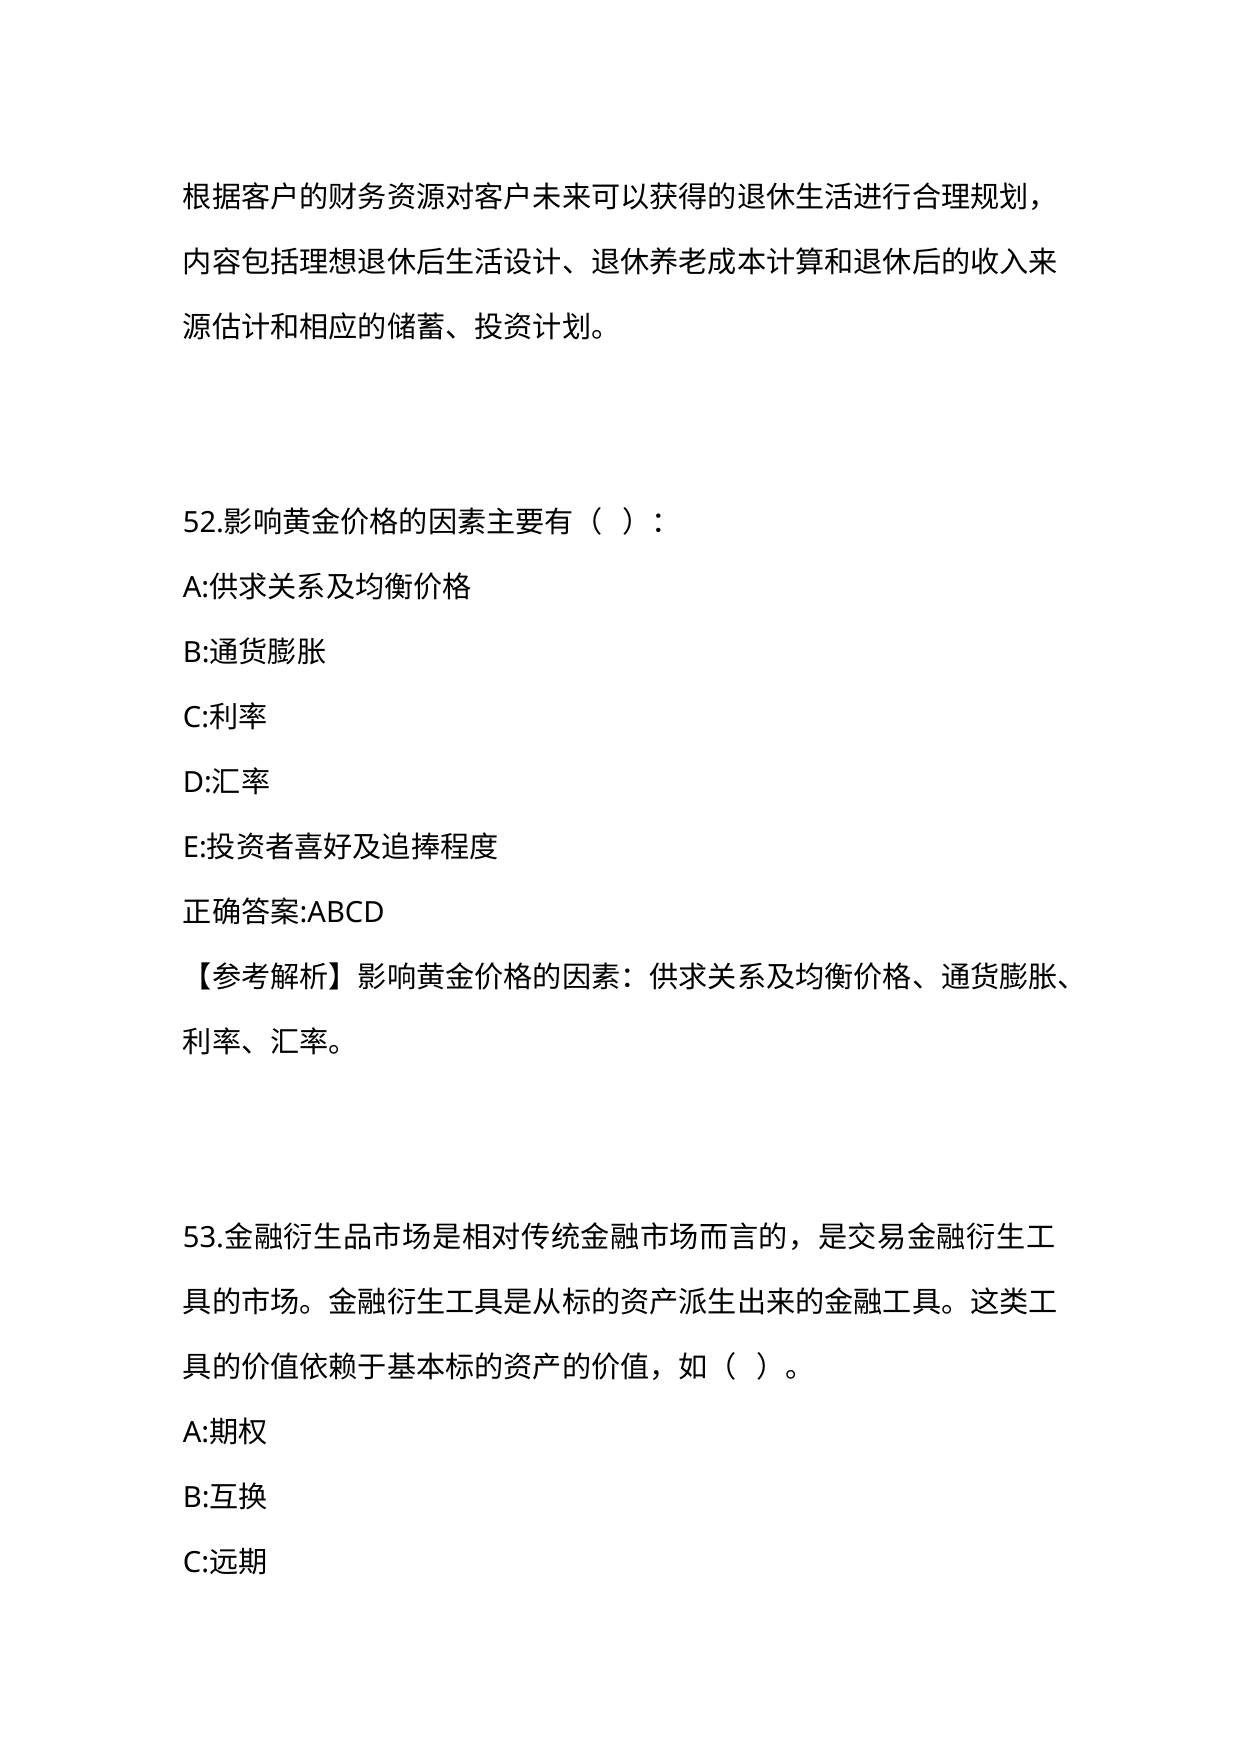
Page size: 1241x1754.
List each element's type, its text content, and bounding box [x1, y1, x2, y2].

text 【参考解析】影响黄金价格的因素：供求关系及均衡价格、通货膨胀、利率、汇率。 [183, 942, 1058, 1072]
text A:期权 [183, 1397, 1058, 1462]
text 正确答案:ABCD [183, 877, 1058, 942]
text E:投资者喜好及追捧程度 [183, 812, 1058, 877]
text 53.金融衍生品市场是相对传统金融市场而言的，是交易金融衍生工具的市场。金融衍生工具是从标的资产派生出来的金融工具。这类工具的价值依赖于基本标的资产的价值，如（ ）。 [183, 1202, 1058, 1397]
text 52.影响黄金价格的因素主要有（ ）： [183, 487, 1058, 552]
text D:汇率 [183, 747, 1058, 812]
text C:远期 [183, 1527, 1058, 1592]
text C:利率 [183, 682, 1058, 747]
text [183, 162, 1058, 357]
text B:互换 [183, 1462, 1058, 1527]
text B:通货膨胀 [183, 617, 1058, 682]
text A:供求关系及均衡价格 [183, 552, 1058, 617]
